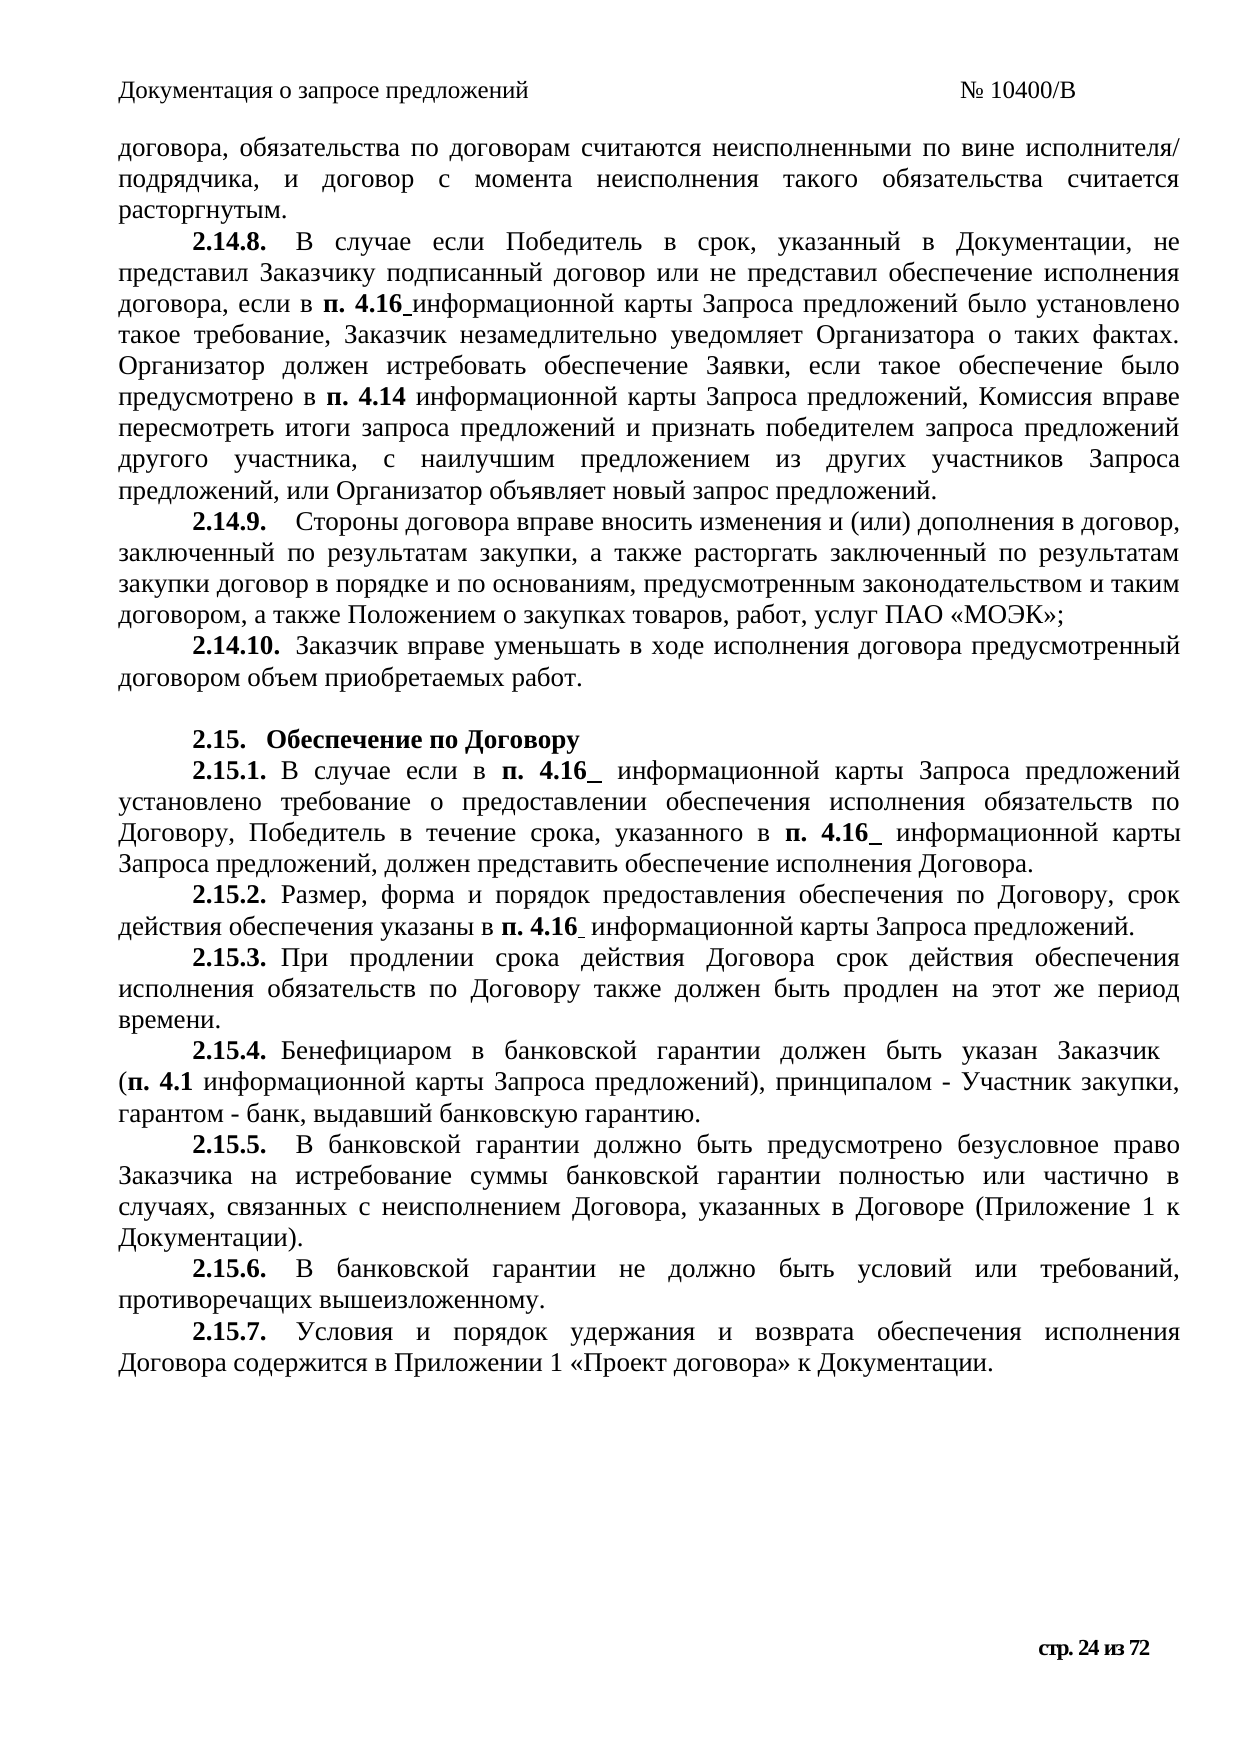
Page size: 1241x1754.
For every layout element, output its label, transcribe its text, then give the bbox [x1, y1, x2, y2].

list Размер, форма и порядок предоставления обеспечения по Договору, срок действия обеспечения указаны в п. 4.16 информационной карты Запроса предложений. [118, 879, 1181, 941]
list При продлении срока действия Договора срок действия обеспечения исполнения обязательств по Договору также должен быть продлен на этот же период времени. [118, 941, 1181, 1034]
subtitle Обеспечение по Договору [118, 723, 1181, 754]
list В банковской гарантии должно быть предусмотрено безусловное право Заказчика на истребование суммы банковской гарантии полностью или частично в случаях, связанных с неисполнением Договора, указанных в Договоре (Приложение 1 к Документации). [118, 1128, 1181, 1252]
list Стороны договора вправе вносить изменения и (или) дополнения в договор, заключенный по результатам закупки, а также расторгать заключенный по результатам закупки договор в порядке и по основаниям, предусмотренным законодательством и таким договором, а также Положением о закупках товаров, работ, услуг ПАО «МОЭК»; [118, 505, 1181, 629]
list Заказчик вправе уменьшать в ходе исполнения договора предусмотренный договором объем приобретаемых работ. [118, 629, 1181, 692]
list В случае если Победитель в срок, указанный в Документации, не представил Заказчику подписанный договор или не представил обеспечение исполнения договора, если в п. 4.16 информационной карты Запроса предложений было установлено такое требование, Заказчик незамедлительно уведомляет Организатора о таких фактах. Организатор должен истребовать обеспечение Заявки, если такое обеспечение было предусмотрено в п. 4.14 информационной карты Запроса предложений, Комиссия вправе пересмотреть итоги запроса предложений и признать победителем запроса предложений другого участника, с наилучшим предложением из других участников Запроса предложений, или Организатор объявляет новый запрос предложений. [118, 224, 1181, 505]
list Условия и порядок удержания и возврата обеспечения исполнения Договора содержится в Приложении 1 «Проект договора» к Документации. [118, 1315, 1181, 1377]
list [118, 131, 1181, 224]
list В банковской гарантии не должно быть условий или требований, противоречащих вышеизложенному. [118, 1252, 1181, 1315]
list В случае если в п. 4.16 информационной карты Запроса предложений установлено требование о предоставлении обеспечения исполнения обязательств по Договору, Победитель в течение срока, указанного в п. 4.16 информационной карты Запроса предложений, должен представить обеспечение исполнения Договора. [118, 754, 1181, 879]
list Бенефициаром в банковской гарантии должен быть указан Заказчик (п. 4.1 информационной карты Запроса предложений), принципалом - Участник закупки, гарантом - банк, выдавший банковскую гарантию. [118, 1034, 1181, 1128]
